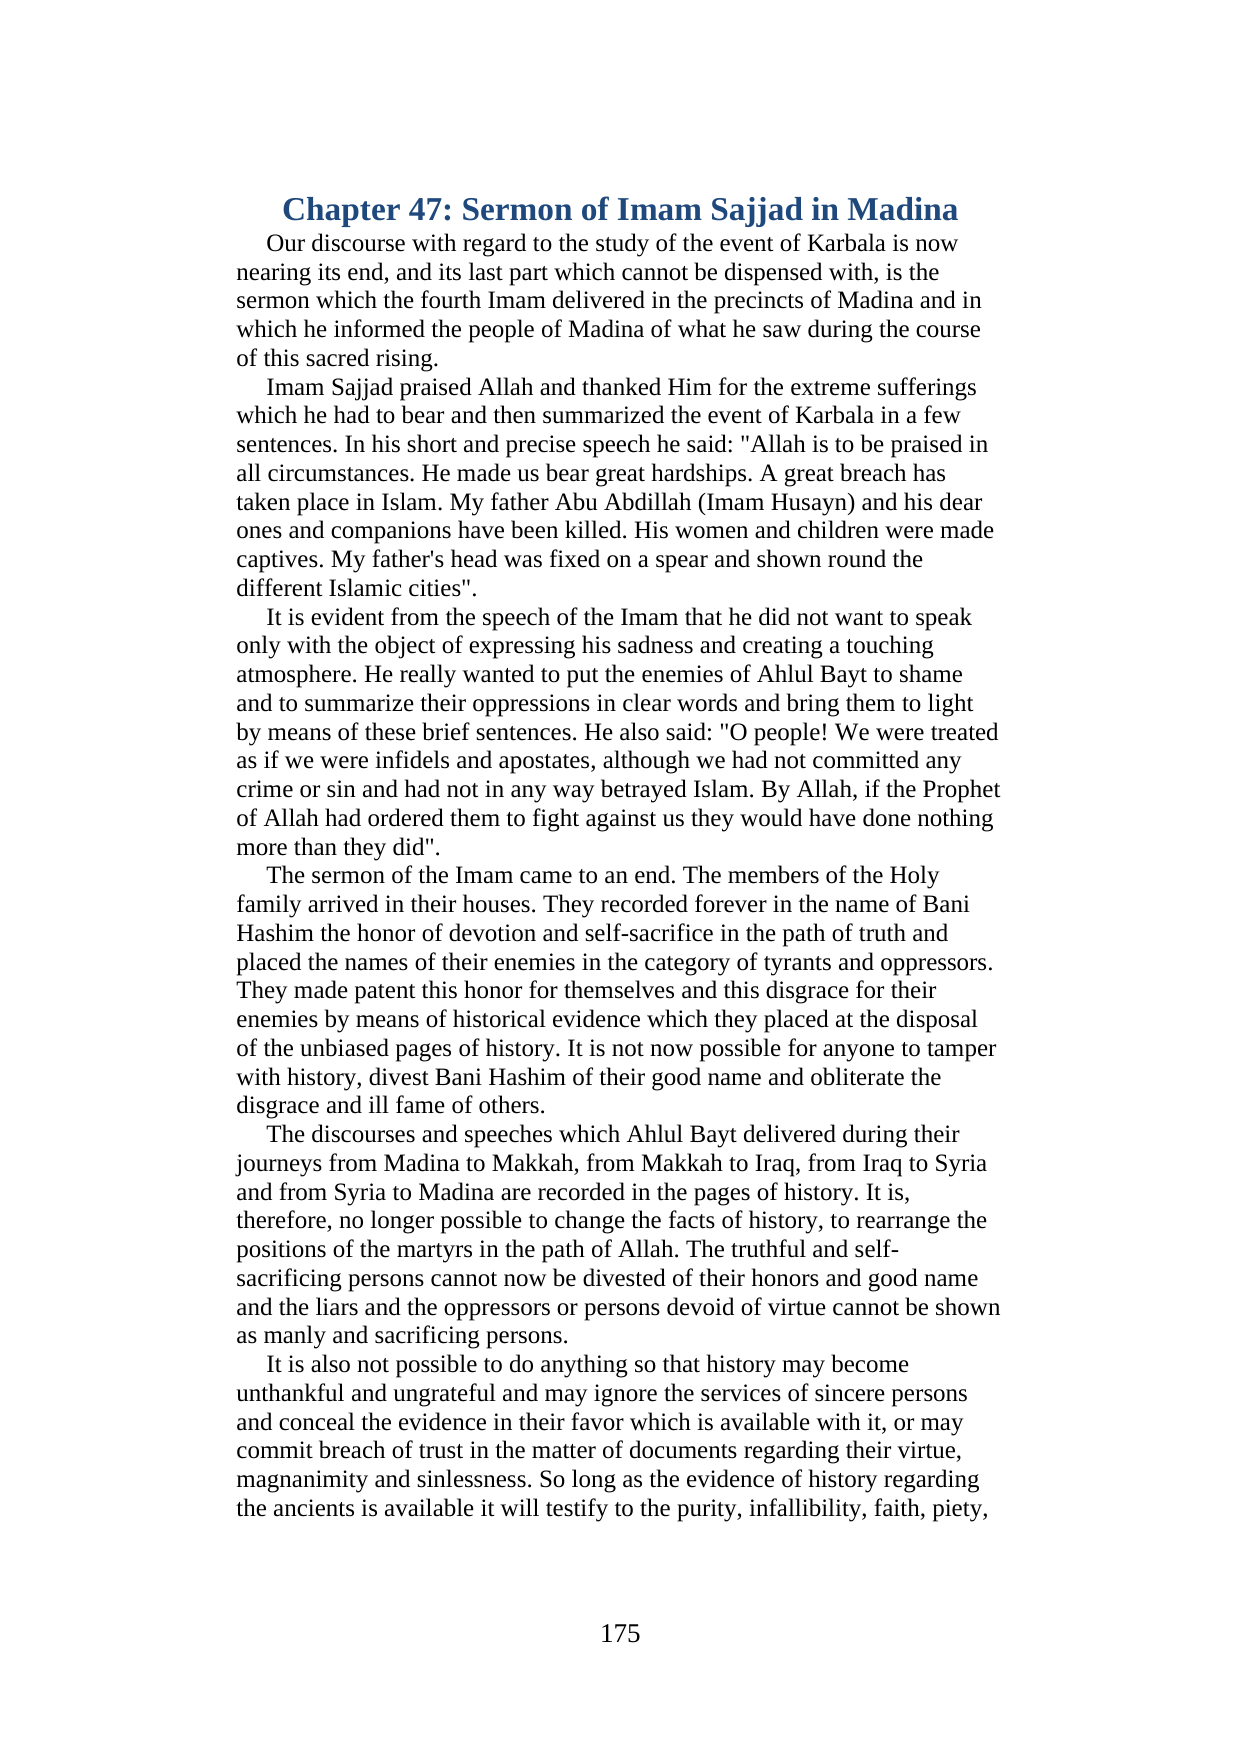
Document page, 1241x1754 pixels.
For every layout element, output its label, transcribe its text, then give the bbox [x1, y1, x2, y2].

text The discourses and speeches which Ahlul Bayt delivered during their journeys from Madina to Makkah, from Makkah to Iraq, from Iraq to Syria and from Syria to Madina are recorded in the pages of history. It is, therefore, no longer possible to change the facts of history, to rearrange the positions of the martyrs in the path of Allah. The truthful and self-sacrificing persons cannot now be divested of their honors and good name and the liars and the oppressors or persons devoid of virtue cannot be shown as manly and sacrificing persons. [236, 1119, 1004, 1349]
text Our discourse with regard to the study of the event of Karbala is now nearing its end, and its last part which cannot be dispensed with, is the sermon which the fourth Imam delivered in the precincts of Madina and in which he informed the people of Madina of what he saw during the course of this sacred rising. [236, 228, 1004, 372]
subtitle Chapter 47: Sermon of Imam Sajjad in Madina [236, 190, 1004, 228]
text It is evident from the speech of the Imam that he did not want to speak only with the object of expressing his sadness and creating a touching atmosphere. He really wanted to put the enemies of Ahlul Bayt to shame and to summarize their oppressions in clear words and bring them to light by means of these brief sentences. He also said: "O people! We were treated as if we were infidels and apostates, although we had not committed any crime or sin and had not in any way betrayed Islam. By Allah, if the Prophet of Allah had ordered them to fight against us they would have done nothing more than they did". [236, 602, 1004, 861]
text Imam Sajjad praised Allah and thanked Him for the extreme sufferings which he had to bear and then summarized the event of Karbala in a few sentences. In his short and precise speech he said: "Allah is to be praised in all circumstances. He made us bear great hardships. A great breach has taken place in Islam. My father Abu Abdillah (Imam Husayn) and his dear ones and companions have been killed. His women and children were made captives. My father's head was fixed on a spear and shown round the different Islamic cities". [236, 372, 1004, 602]
text The sermon of the Imam came to an end. The members of the Holy family arrived in their houses. They recorded forever in the name of Bani Hashim the honor of devotion and self-sacrifice in the path of truth and placed the names of their enemies in the category of tyrants and oppressors. They made patent this honor for themselves and this disgrace for their enemies by means of historical evidence which they placed at the disposal of the unbiased pages of history. It is not now possible for anyone to tamper with history, divest Bani Hashim of their good name and obliterate the disgrace and ill fame of others. [236, 861, 1004, 1119]
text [236, 1349, 1004, 1522]
